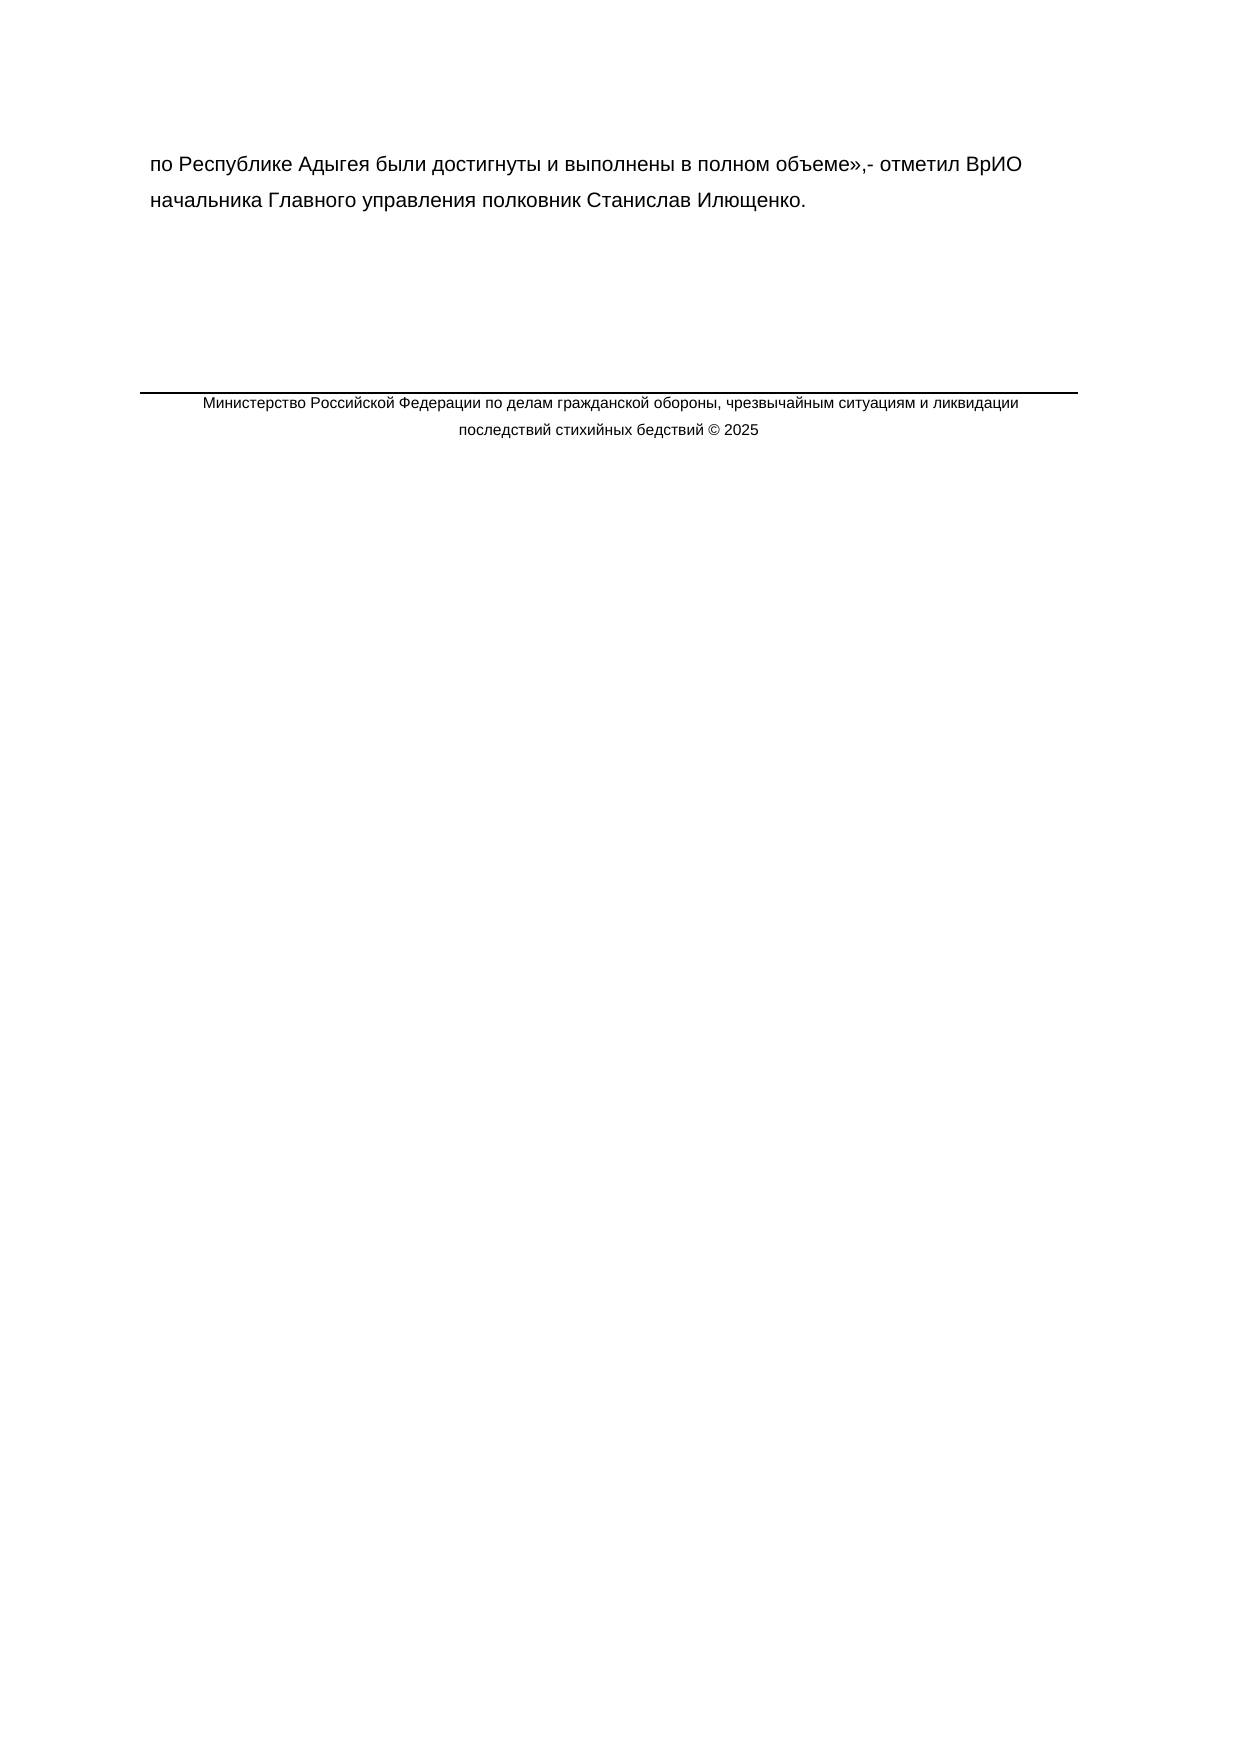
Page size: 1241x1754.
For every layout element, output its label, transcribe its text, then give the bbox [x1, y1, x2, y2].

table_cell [140, 150, 1078, 392]
table_cell Министерство Российской Федерации по делам гражданской обороны, чрезвычайным ситуациям и ликвидации последствий стихийных бедствий © 2025 [140, 394, 1078, 476]
